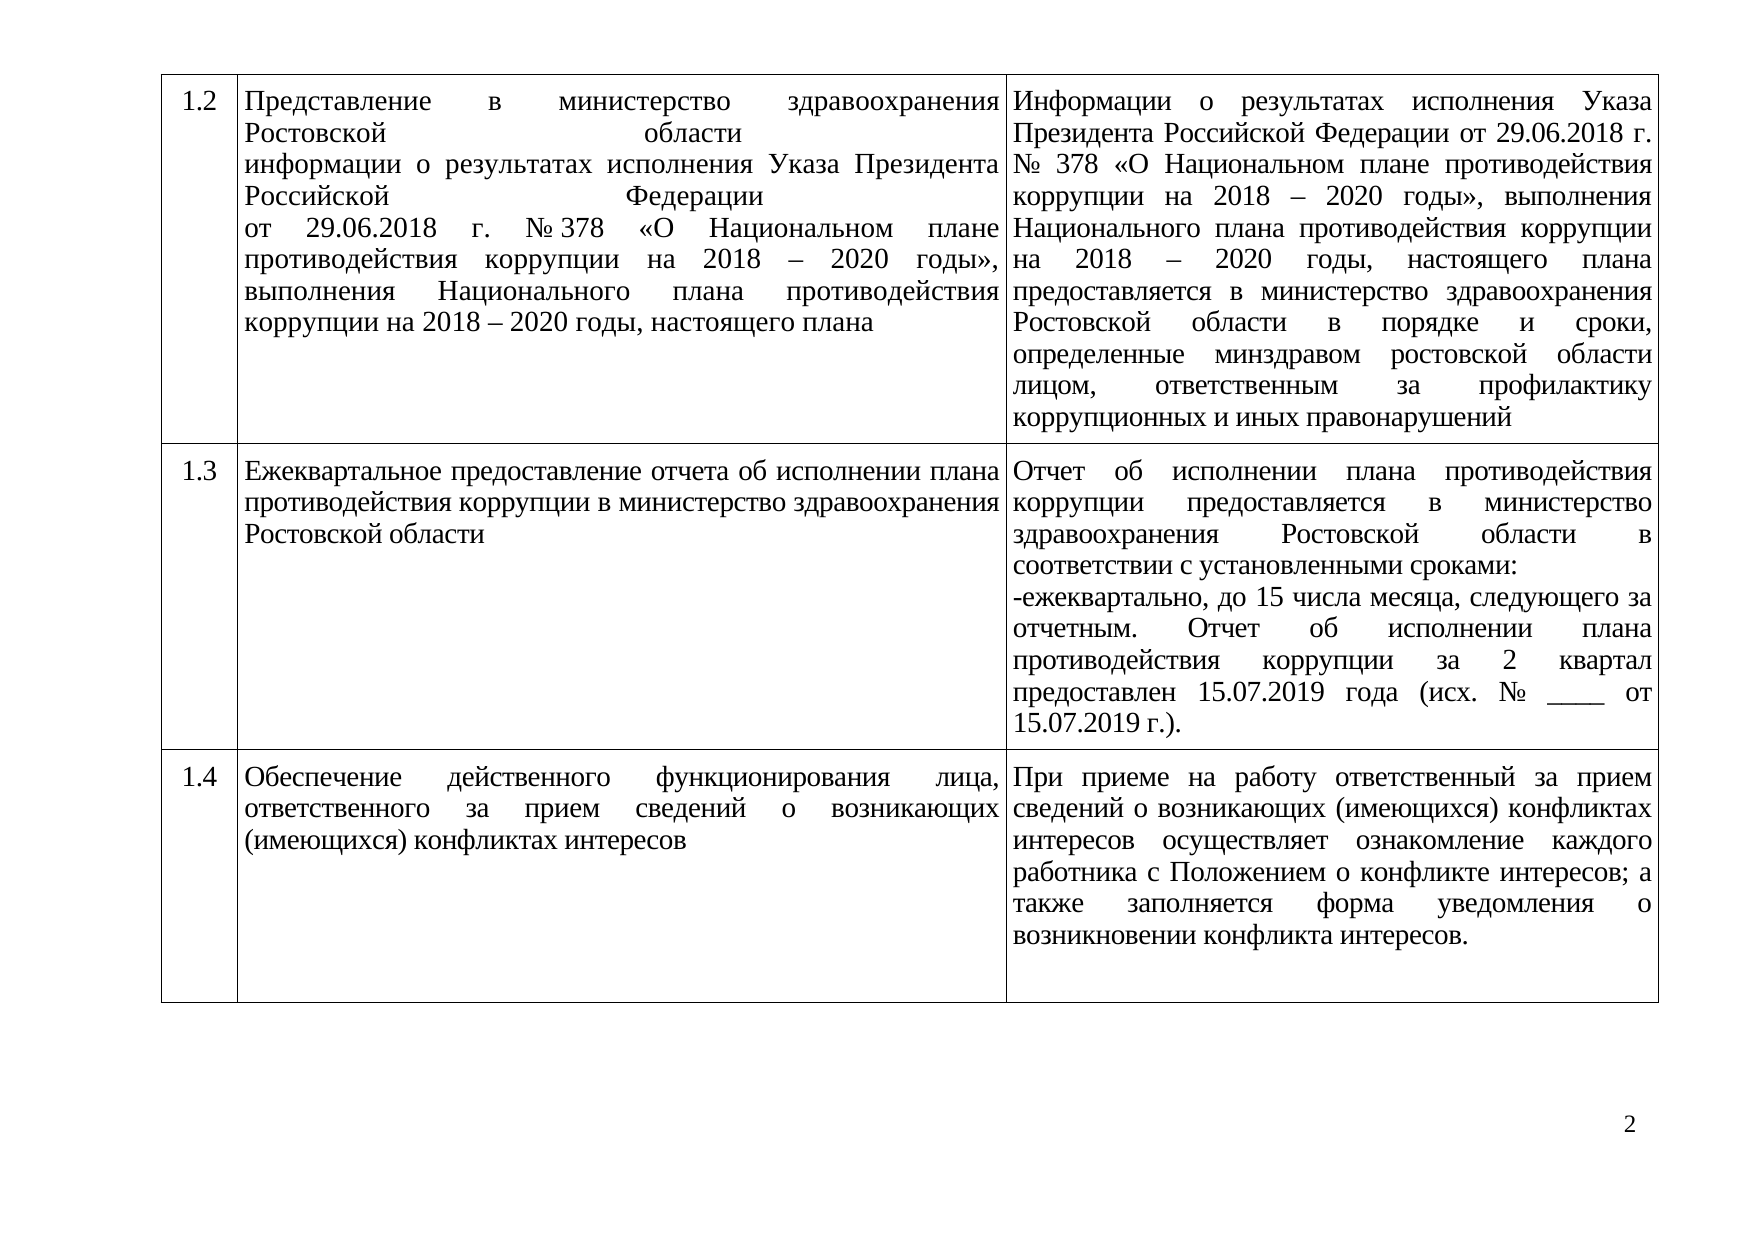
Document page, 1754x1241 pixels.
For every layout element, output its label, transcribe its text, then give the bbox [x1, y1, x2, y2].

table_cell Информации о результатах исполнения Указа Президента Российской Федерации от 29.06.2018 г. № 378 «О Национальном плане противодействия коррупции на 2018 – 2020 годы», выполнения Национального плана противодействия коррупции на 2018 – 2020 годы, настоящего плана предоставляется в министерство здравоохранения Ростовской области в порядке и сроки, определенные минздравом ростовской области лицом, ответственным за профилактику коррупционных и иных правонарушений [1007, 75, 1658, 443]
table_cell Обеспечение действенного функционирования лица, ответственного за прием сведений о возникающих (имеющихся) конфликтах интересов [238, 750, 1006, 1002]
table_cell Отчет об исполнении плана противодействия коррупции предоставляется в министерство здравоохранения Ростовской области в соответствии с установленными сроками: -ежеквартально, до 15 числа месяца, следующего за отчетным. Отчет об исполнении плана противодействия коррупции за 2 квартал предоставлен 15.07.2019 года (исх. № ____ от 15.07.2019 г.). [1007, 444, 1658, 749]
table_cell При приеме на работу ответственный за прием сведений о возникающих (имеющихся) конфликтах интересов осуществляет ознакомление каждого работника с Положением о конфликте интересов; а также заполняется форма уведомления о возникновении конфликта интересов. [1007, 750, 1658, 1002]
table_cell 1.3 [162, 444, 237, 749]
table_cell 1.4 [162, 750, 237, 1002]
table_cell Представление в министерство здравоохранения Ростовской области информации о результатах исполнения Указа Президента Российской Федерации от 29.06.2018 г. № 378 «О Национальном плане противодействия коррупции на 2018 – 2020 годы», выполнения Национального плана противодействия коррупции на 2018 – 2020 годы, настоящего плана [238, 75, 1006, 443]
table_cell Ежеквартальное предоставление отчета об исполнении плана противодействия коррупции в министерство здравоохранения Ростовской области [238, 444, 1006, 749]
table_cell 1.2 [162, 75, 237, 443]
